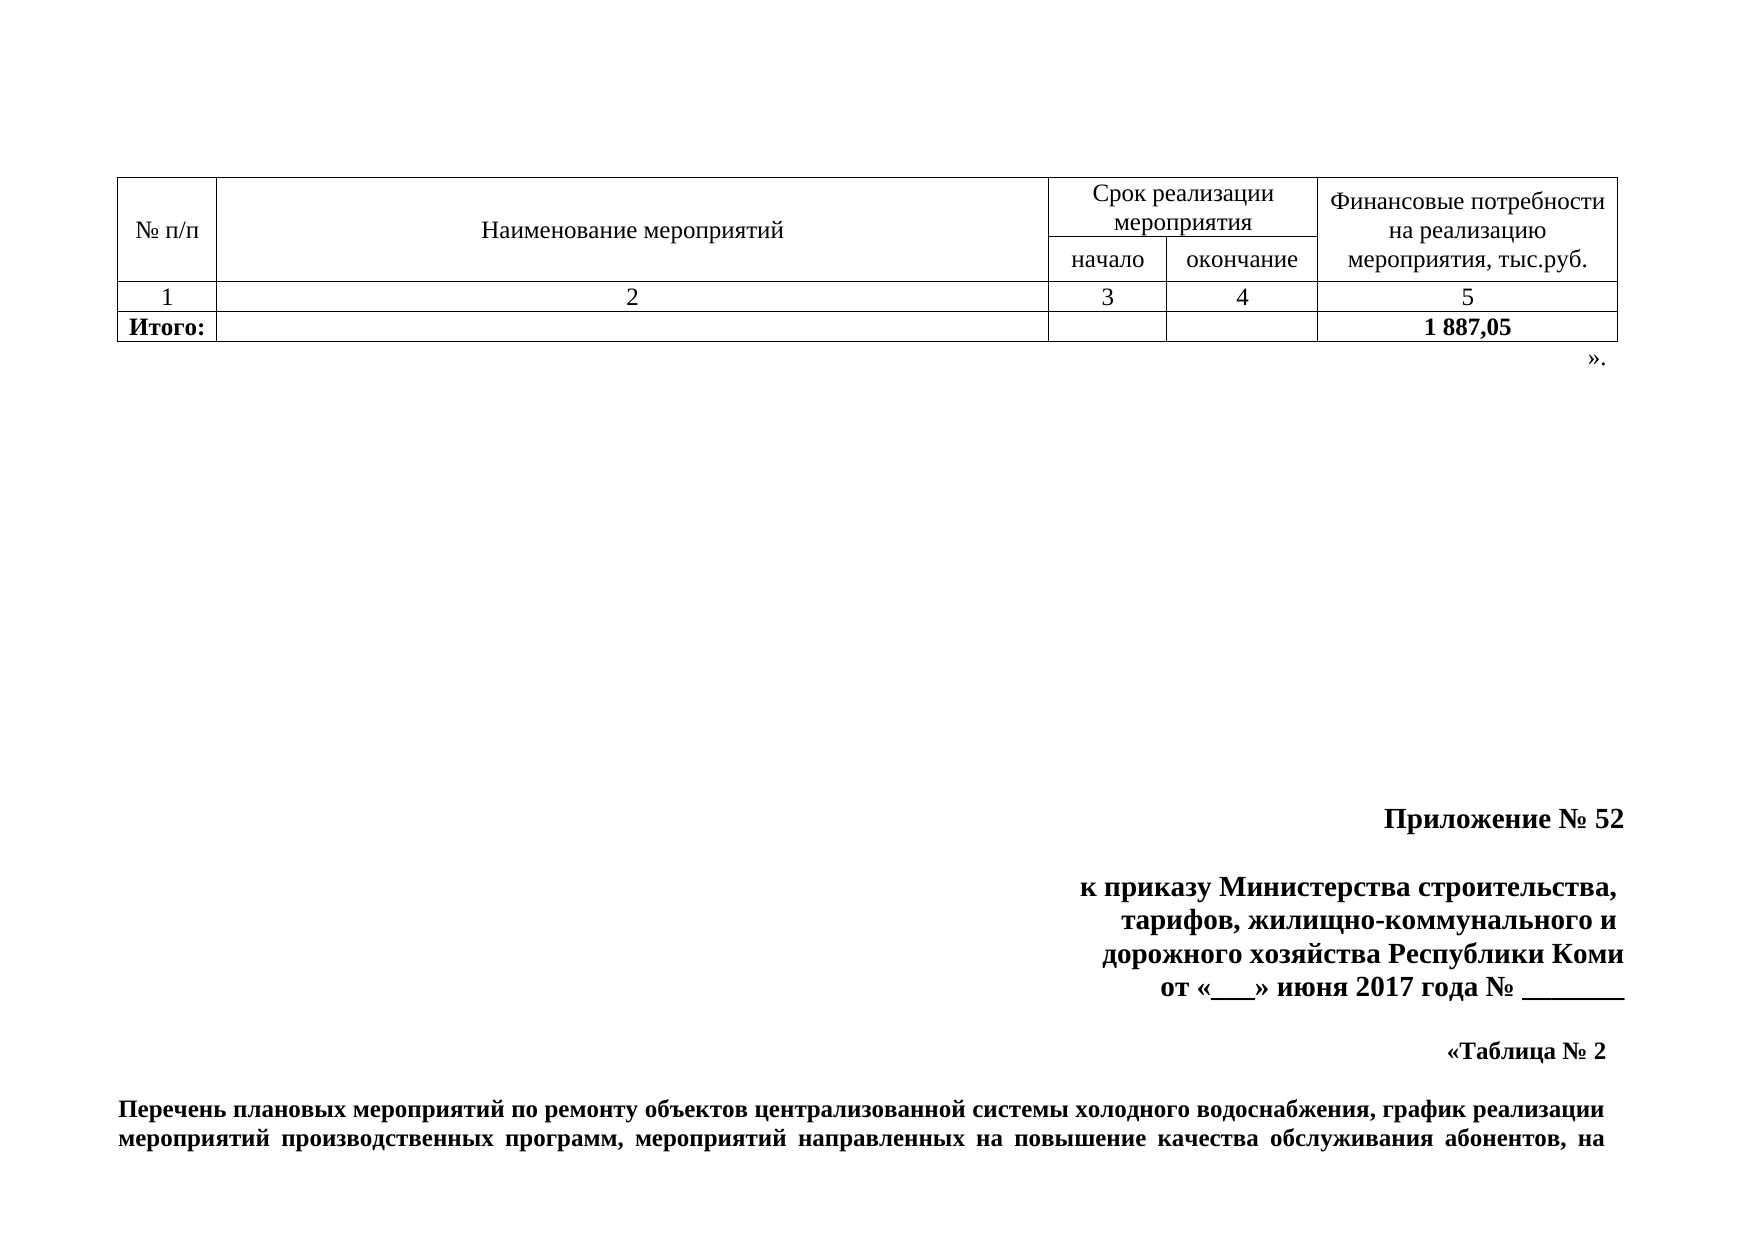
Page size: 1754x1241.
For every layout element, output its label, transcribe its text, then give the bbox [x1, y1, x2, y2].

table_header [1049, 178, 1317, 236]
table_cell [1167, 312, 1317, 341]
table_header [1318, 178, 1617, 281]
text от «___» июня 2017 года № _______ [118, 969, 1624, 1003]
text «Таблица № 2 [118, 1036, 1606, 1065]
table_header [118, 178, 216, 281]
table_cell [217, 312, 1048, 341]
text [118, 1094, 1606, 1151]
text к приказу Министерства строительства, тарифов, жилищно-коммунального и дорожного хозяйства Республики Коми [118, 869, 1624, 969]
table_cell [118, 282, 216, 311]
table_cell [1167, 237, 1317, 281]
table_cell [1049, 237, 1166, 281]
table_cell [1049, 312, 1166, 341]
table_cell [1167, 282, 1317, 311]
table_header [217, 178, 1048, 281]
text ». [118, 342, 1606, 370]
text Приложение № 52 [118, 802, 1624, 835]
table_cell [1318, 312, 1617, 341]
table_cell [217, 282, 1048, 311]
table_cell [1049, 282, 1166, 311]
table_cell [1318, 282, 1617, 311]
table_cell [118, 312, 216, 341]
